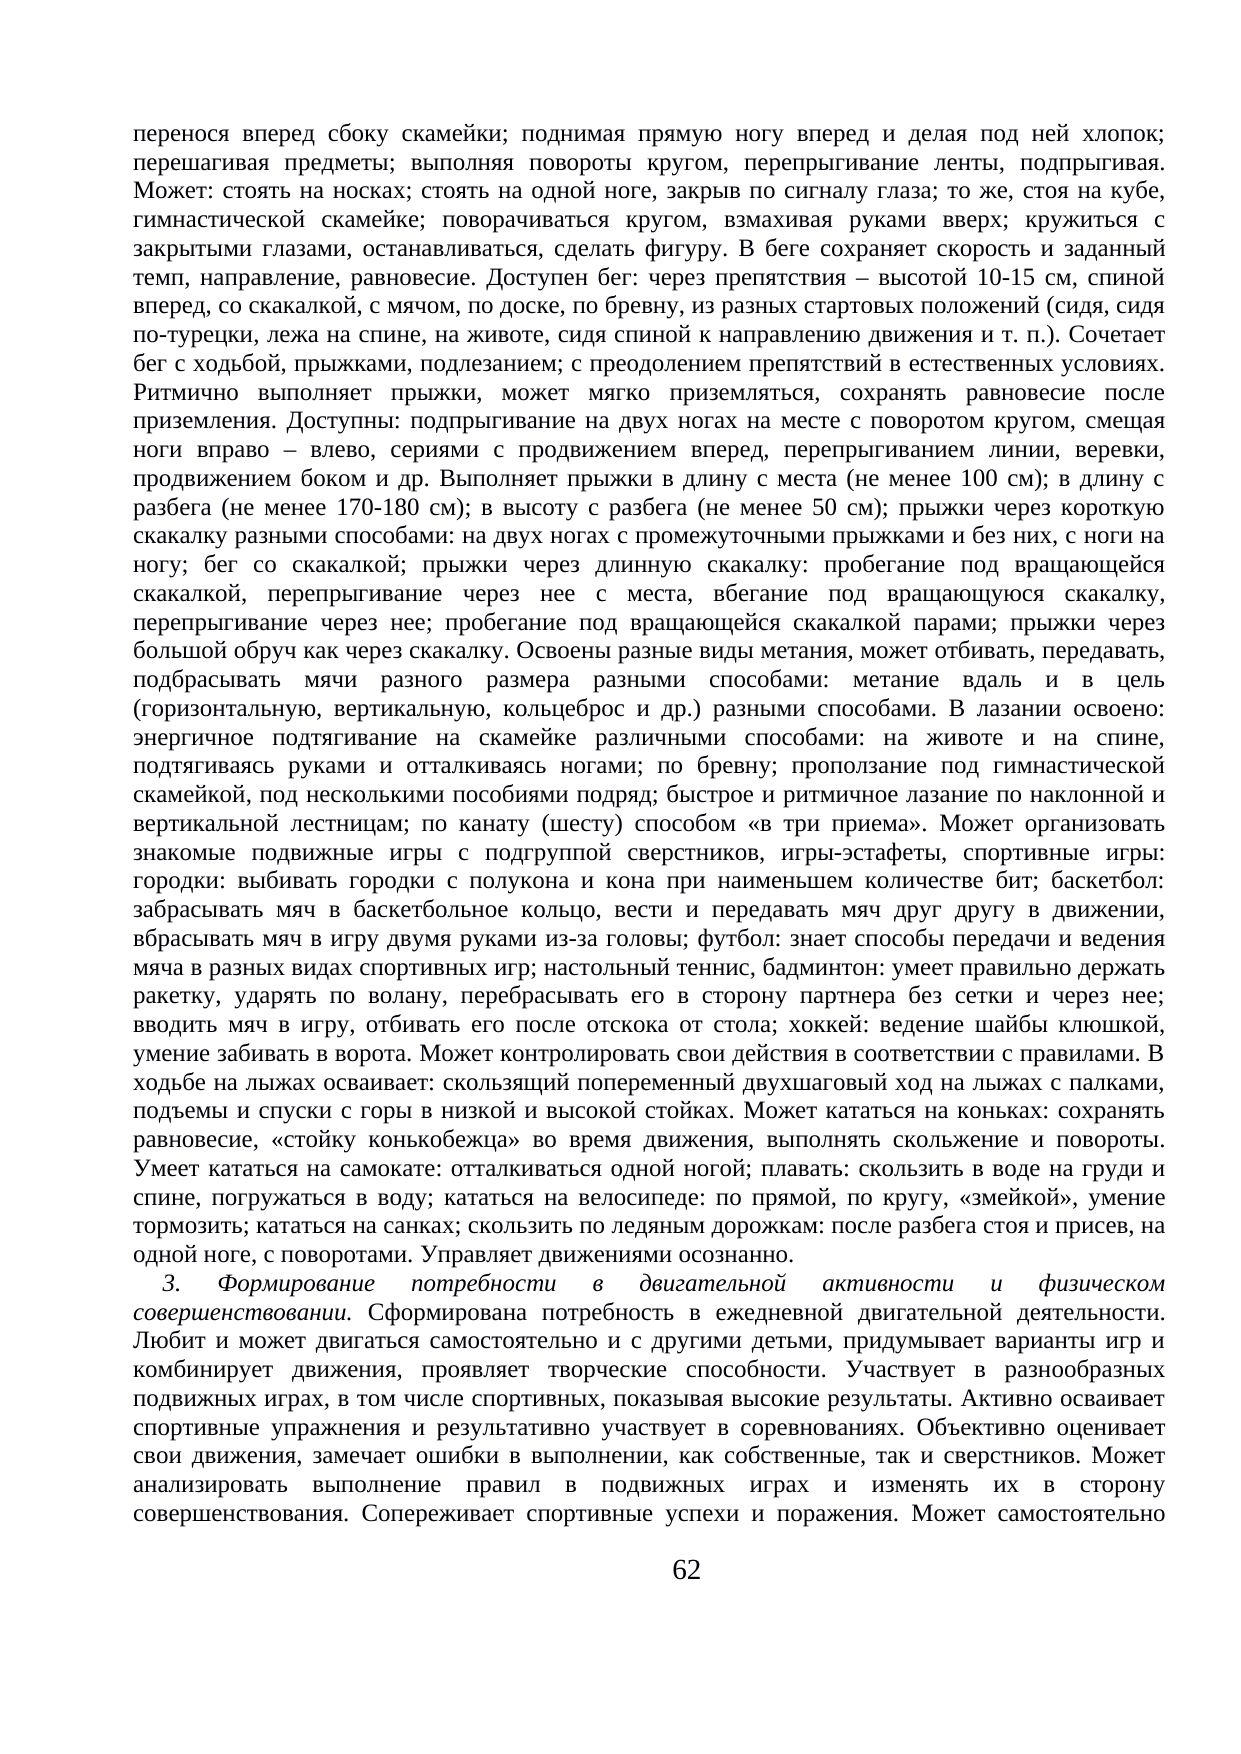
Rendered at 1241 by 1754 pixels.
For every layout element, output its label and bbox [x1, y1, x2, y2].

text [133, 118, 1166, 1268]
text [133, 1268, 1166, 1527]
